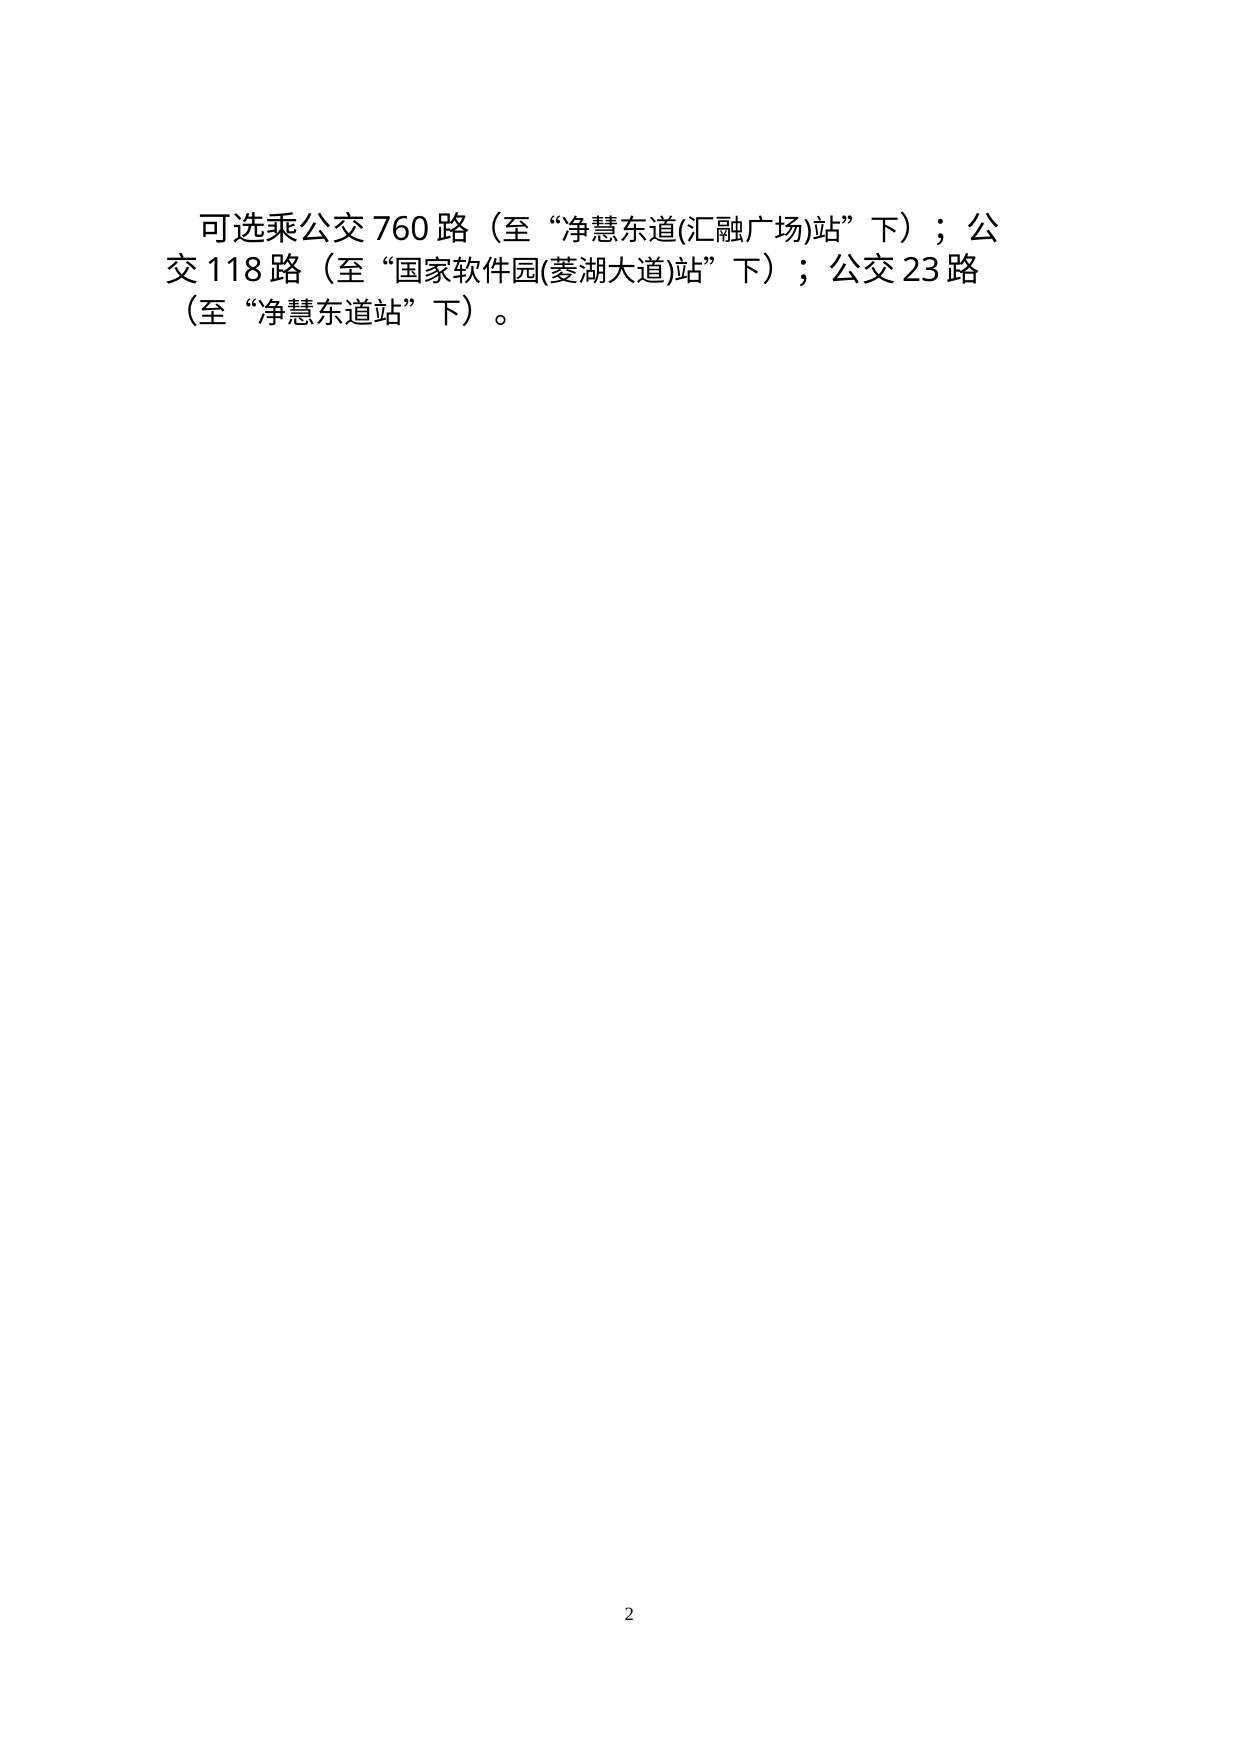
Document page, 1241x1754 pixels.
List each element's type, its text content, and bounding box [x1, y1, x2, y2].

text 可选乘公交760路（至“净慧东道(汇融广场)站”下）；公交118路（至“国家软件园(菱湖大道)站”下）；公交23路（至“净慧东道站”下）。 [165, 207, 1026, 332]
